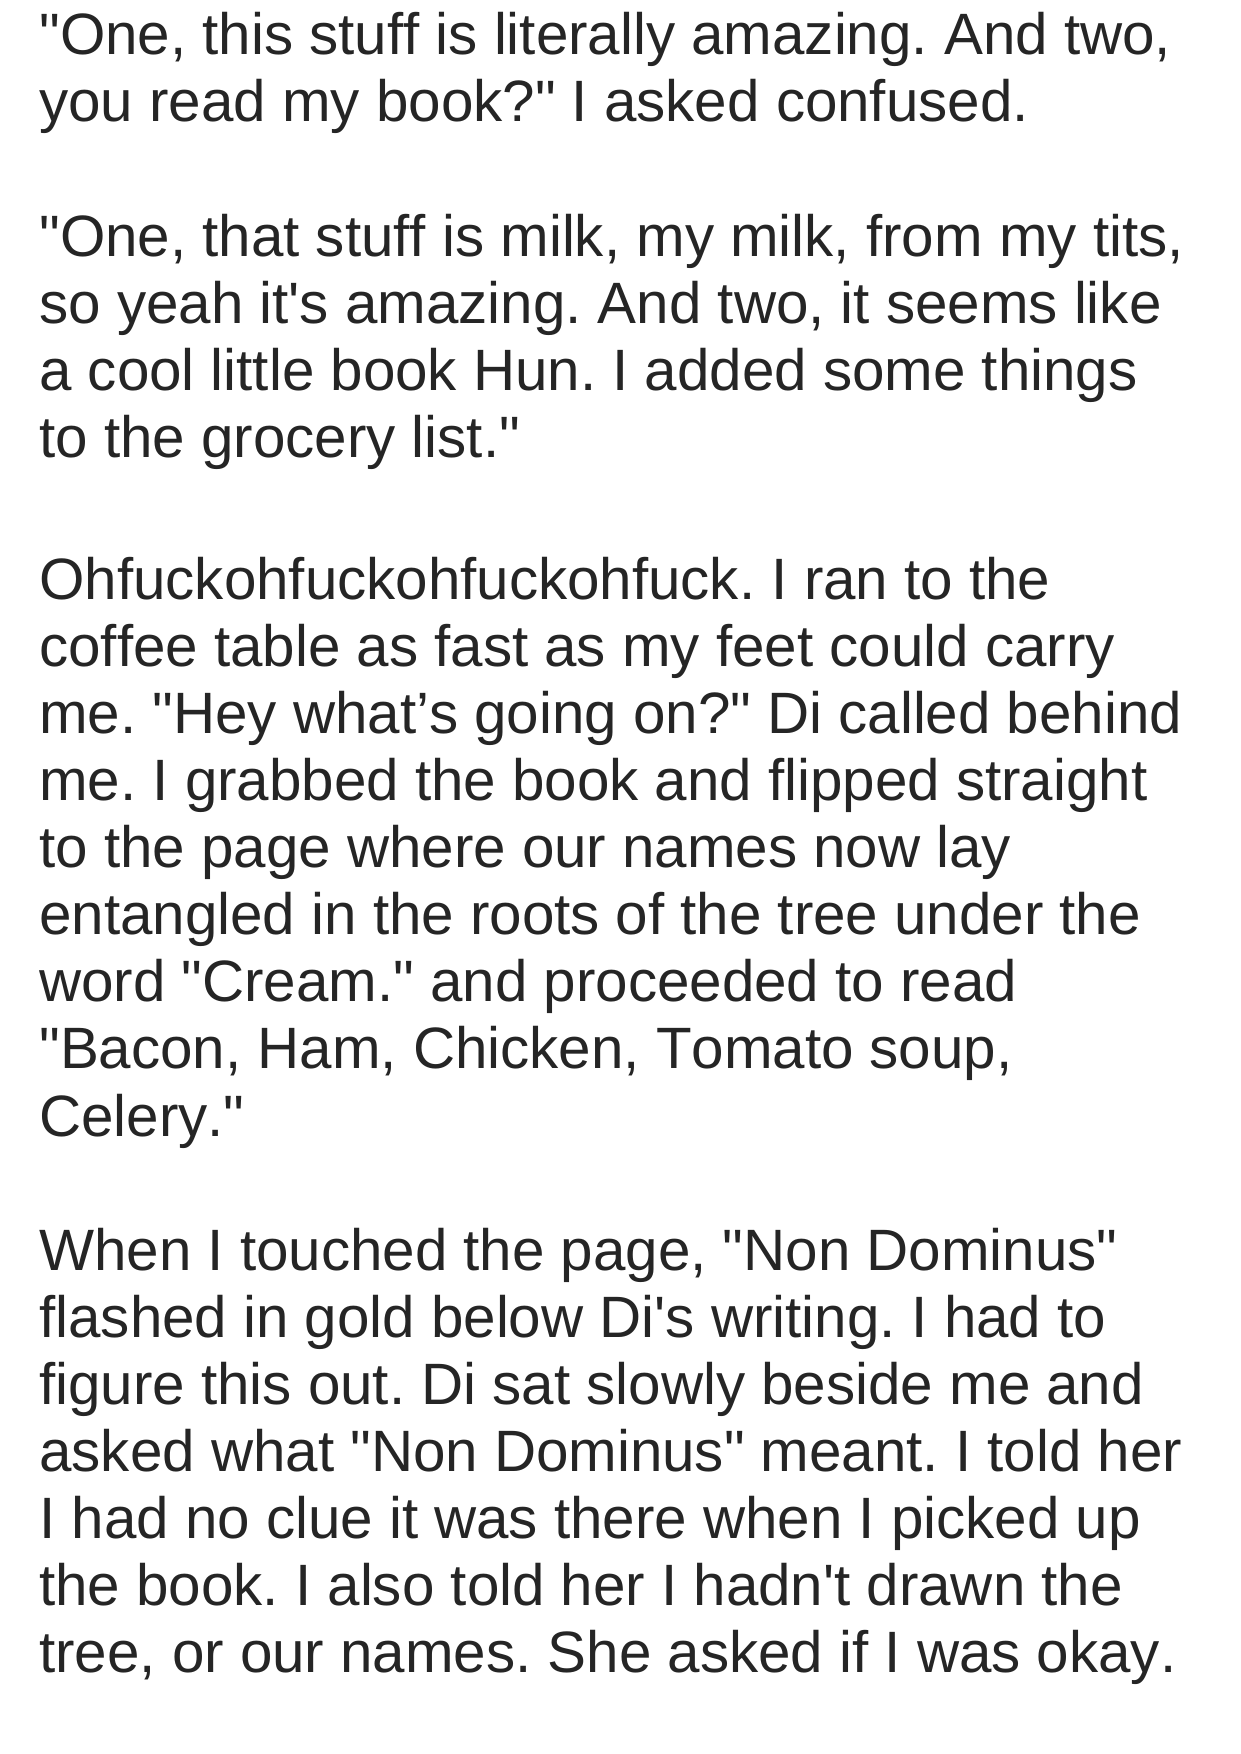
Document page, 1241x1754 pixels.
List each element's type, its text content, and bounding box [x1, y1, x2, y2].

text "One, this stuff is literally amazing. And two, you read my book?" I asked confused. [39, 0, 1201, 134]
text "One, that stuff is milk, my milk, from my tits, so yeah it's amazing. And two, it seems like a cool little book Hun. I added some things to the grocery list." [39, 201, 1201, 469]
text Ohfuckohfuckohfuckohfuck. I ran to the coffee table as fast as my feet could carry me. "Hey what’s going on?" Di called behind me. I grabbed the book and flipped straight to the page where our names now lay entangled in the roots of the tree under the word "Cream." and proceeded to read "Bacon, Ham, Chicken, Tomato soup, Celery." [39, 545, 1201, 1148]
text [39, 1216, 1201, 1685]
